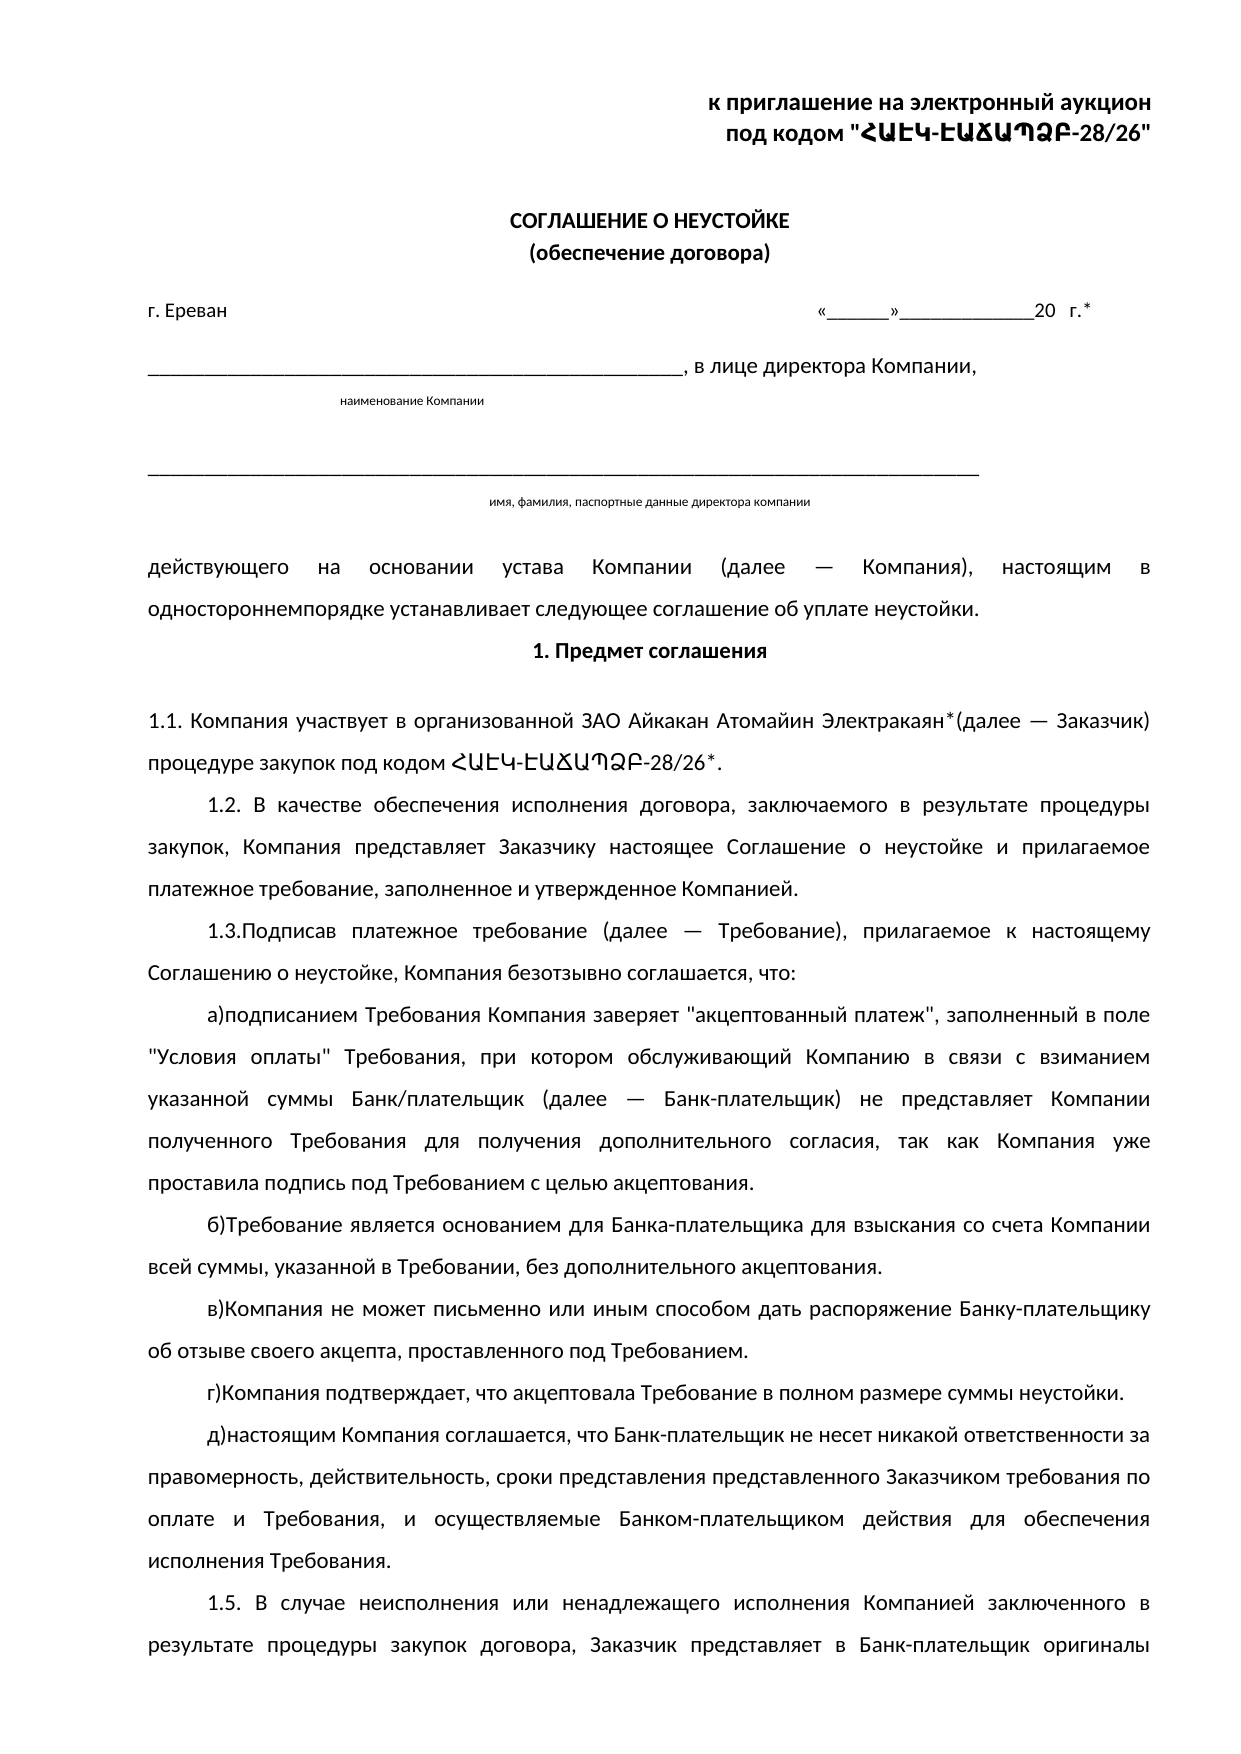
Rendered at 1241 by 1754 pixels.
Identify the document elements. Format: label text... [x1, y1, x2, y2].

text 1. Предмет соглашения [148, 636, 1152, 664]
text наименование Компании [340, 393, 1152, 421]
text б)Требование является основанием для Банка-плательщика для взыскания со счета Компании всей суммы, указанной в Требовании, без дополнительного акцептования. [148, 1210, 1152, 1280]
text в)Компания не может письменно или иным способом дать распоряжение Банку-плательщику об отзыве своего акцепта, проставленного под Требованием. [148, 1294, 1152, 1364]
text 1.1. Компания участвует в организованной ЗАО Айкакан Атомайин Электракаян*(далее — Заказчик) процедуре закупок под кодом ՀԱԷԿ-ԷԱՃԱՊՁԲ-28/26*. [148, 706, 1152, 776]
text действующего на основании устава Компании (далее — Компания), настоящим в одностороннемпорядке устанавливает следующее соглашение об уплате неустойки. [148, 552, 1152, 622]
text _________________________________________________________________________ [148, 452, 1152, 480]
table_header «______»_____________20 г.* [635, 297, 1104, 351]
text под кодом "ՀԱԷԿ-ԷԱՃԱՊՁԲ-28/26" [148, 117, 1152, 147]
text г)Компания подтверждает, что акцептовала Требование в полном размере суммы неустойки. [148, 1378, 1152, 1406]
text 1.2. В качестве обеспечения исполнения договора, заключаемого в результате процедуры закупок, Компания представляет Заказчику настоящее Соглашение о неустойке и прилагаемое платежное требование, заполненное и утвержденное Компанией. [148, 790, 1152, 902]
text _______________________________________________, в лице директора Компании, [148, 351, 1152, 379]
text а)подписанием Требования Компания заверяет "акцептованный платеж", заполненный в поле "Условия оплаты" Требования, при котором обслуживающий Компанию в связи с взиманием указанной суммы Банк/плательщик (далее — Банк-плательщик) не представляет Компании полученного Требования для получения дополнительного согласия, так как Компания уже проставила подпись под Требованием с целью акцептования. [148, 1000, 1152, 1196]
text д)настоящим Компания соглашается, что Банк-плательщик не несет никакой ответственности за правомерность, действительность, сроки представления представленного Заказчиком требования по оплате и Требования, и осуществляемые Банком-плательщиком действия для обеспечения исполнения Требования. [148, 1420, 1152, 1574]
text СОГЛАШЕНИЕ О НЕУСТОЙКЕ [148, 206, 1152, 234]
text (обеспечение договора) [148, 238, 1152, 266]
table_header г. Ереван [136, 297, 635, 351]
text к приглашение на электронный аукцион [177, 86, 1152, 117]
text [148, 1588, 1152, 1658]
text 1.3.Подписав платежное требование (далее — Требование), прилагаемое к настоящему Соглашению о неустойке, Компания безотзывно соглашается, что: [148, 916, 1152, 986]
text имя, фамилия, паспортные данные директора компании [148, 494, 1152, 522]
